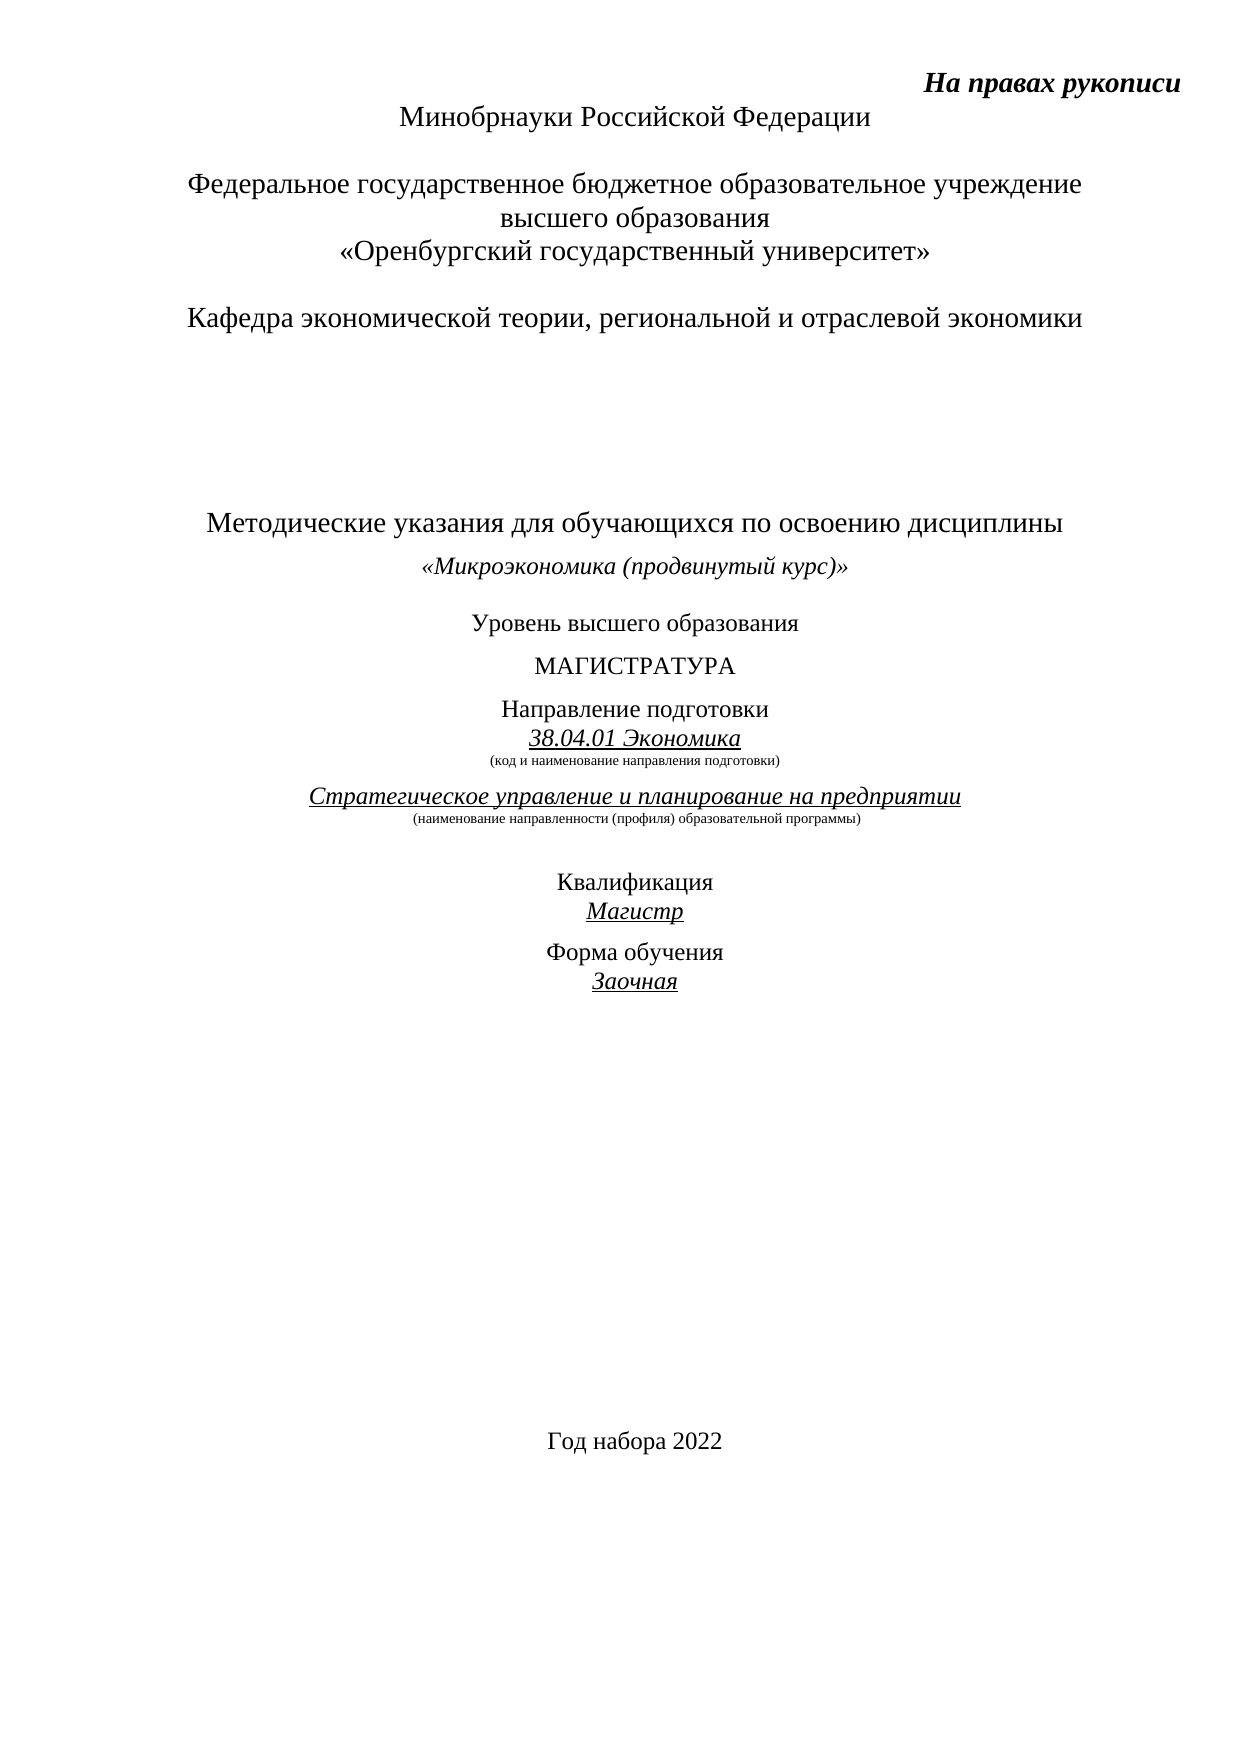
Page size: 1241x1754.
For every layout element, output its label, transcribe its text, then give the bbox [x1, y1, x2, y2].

text (код и наименование направления подготовки) [88, 752, 1181, 781]
text Направление подготовки [88, 694, 1181, 723]
text Квалификация [88, 867, 1181, 896]
text 38.04.01 Экономика [88, 723, 1181, 752]
text МАГИСТРАТУРА [88, 651, 1181, 680]
text Заочная [88, 966, 1181, 994]
text Федеральное государственное бюджетное образовательное учреждение [88, 166, 1181, 200]
text Минобрнауки Российской Федерации [88, 99, 1181, 133]
text высшего образования [88, 200, 1181, 233]
text «Оренбургский государственный университет» [88, 233, 1181, 267]
text Кафедра экономической теории, региональной и отраслевой экономики [88, 300, 1181, 334]
text Уровень высшего образования [88, 608, 1181, 637]
text Год набора 2022 [88, 1426, 1181, 1454]
text На правах рукописи [88, 66, 1181, 99]
text Магистр [88, 896, 1181, 924]
text Стратегическое управление и планирование на предприятии [88, 781, 1181, 809]
text «Микроэкономика (продвинутый курс)» [88, 551, 1181, 579]
text Методические указания для обучающихся по освоению дисциплины [88, 505, 1181, 538]
text Форма обучения [88, 937, 1181, 966]
text (наименование направленности (профиля) образовательной программы) [88, 809, 1181, 838]
